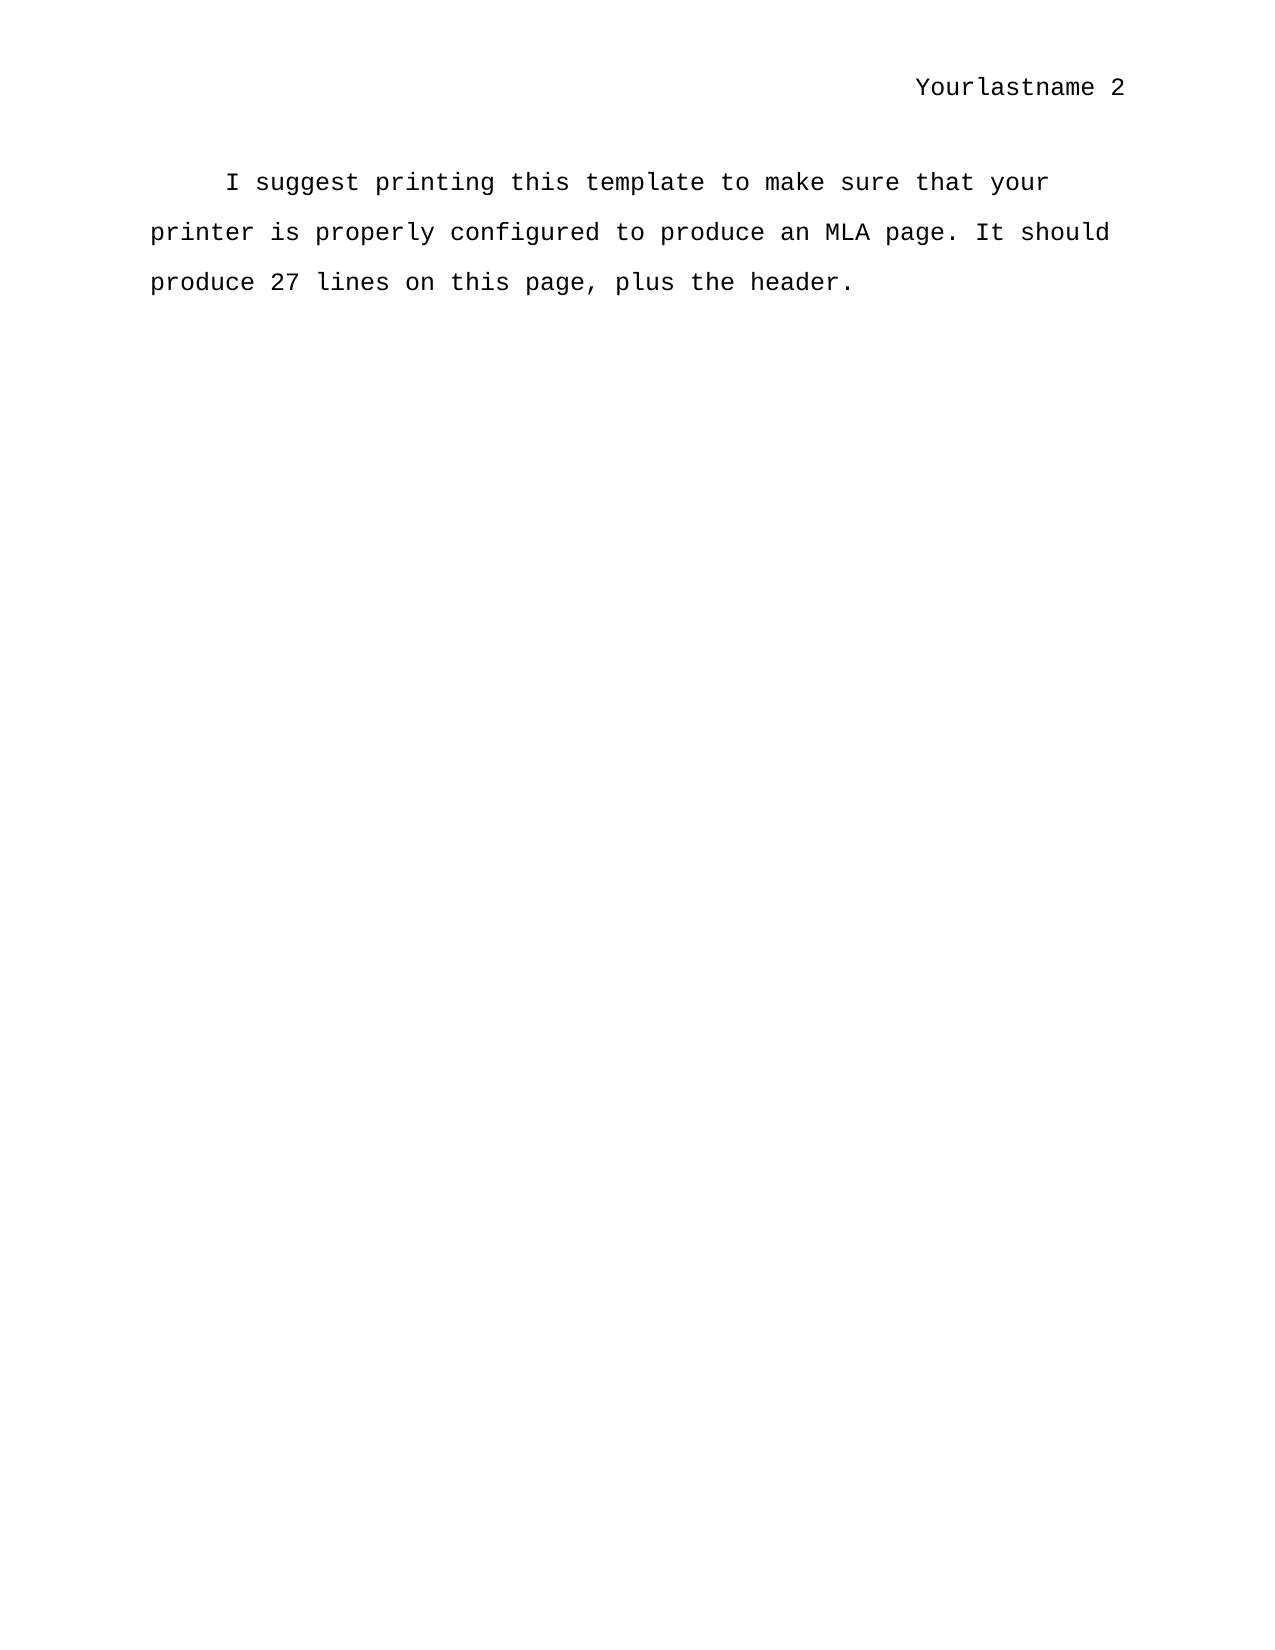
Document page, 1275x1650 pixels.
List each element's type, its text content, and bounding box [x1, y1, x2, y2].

text I suggest printing this template to make sure that your printer is properly configured to produce an MLA page. It should produce 27 lines on this page, plus the header. [150, 150, 1125, 300]
